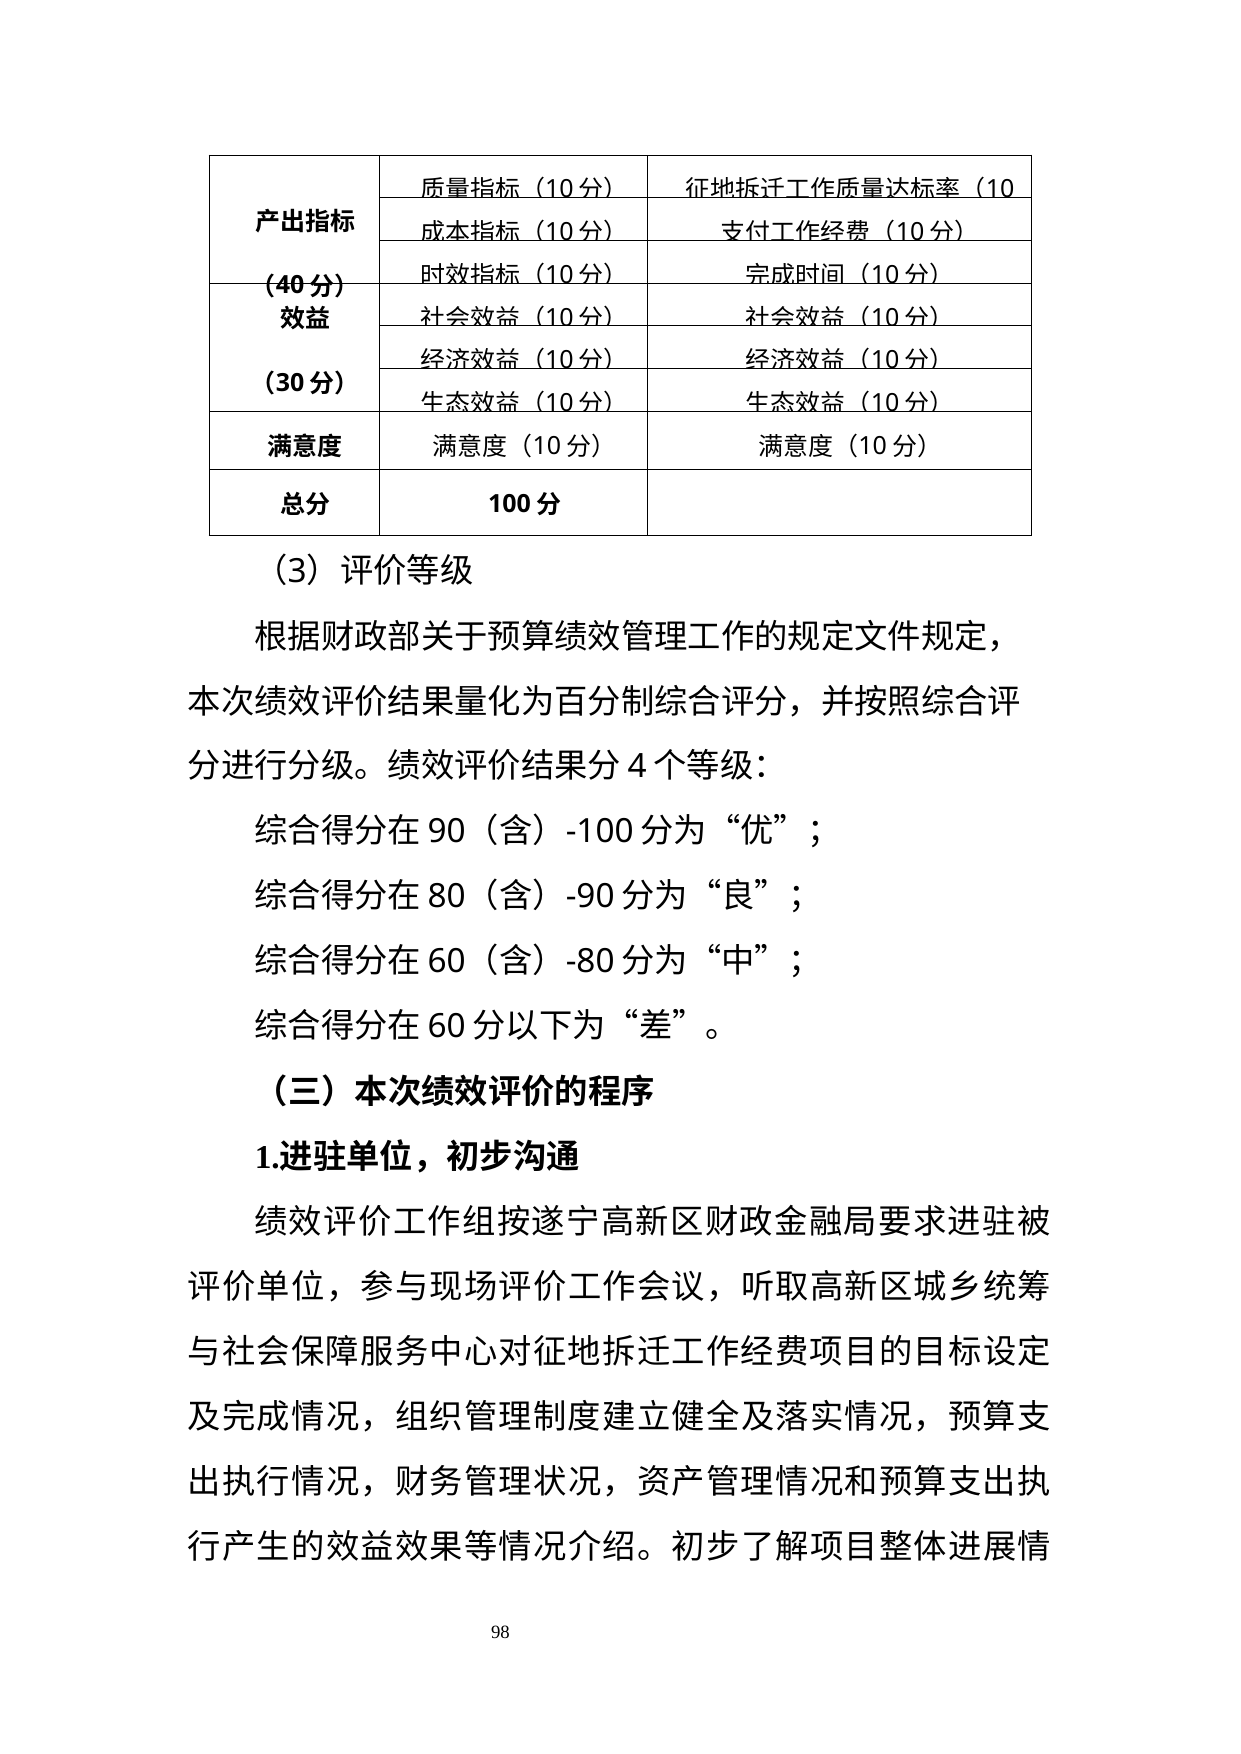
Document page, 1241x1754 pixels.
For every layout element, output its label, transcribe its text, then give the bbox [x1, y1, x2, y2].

table_cell [648, 470, 1031, 535]
text 综合得分在90（含）-100分为“优”； [187, 796, 1053, 861]
table_cell 生态效益（10分） [648, 369, 1031, 411]
table_cell 质量指标（10分） [380, 156, 647, 197]
subtitle （三）本次绩效评价的程序 [187, 1056, 1053, 1121]
text 根据财政部关于预算绩效管理工作的规定文件规定，本次绩效评价结果量化为百分制综合评分，并按照综合评分进行分级。绩效评价结果分4个等级： [187, 601, 1053, 796]
table_cell 完成时间（10分） [648, 241, 1031, 283]
text 综合得分在80（含）-90分为“良”； [187, 861, 1053, 926]
table_cell 成本指标（10分） [380, 198, 647, 240]
table_cell 经济效益（10分） [380, 326, 647, 368]
table_cell 满意度 （10分） [210, 412, 379, 469]
table_cell 总分 [210, 470, 379, 535]
table_cell 社会效益（10分） [380, 284, 647, 325]
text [187, 1186, 1053, 1576]
text 综合得分在60分以下为“差”。 [187, 991, 1053, 1056]
table_cell 满意度（10分） [648, 412, 1031, 469]
text （3）评价等级 [187, 536, 1053, 601]
subtitle 1.进驻单位，初步沟通 [187, 1121, 1053, 1186]
table_cell 征地拆迁工作质量达标率（10分） [648, 156, 1031, 197]
table_cell 效益 （30分） [210, 284, 379, 411]
table_cell 社会效益（10分） [648, 284, 1031, 325]
table_cell 产出指标 （40分） [210, 156, 379, 283]
table_cell 生态效益（10分） [380, 369, 647, 411]
table_cell 时效指标（10分） [380, 241, 647, 283]
table_cell 100分 [380, 470, 647, 535]
table_cell 经济效益（10分） [648, 326, 1031, 368]
table_cell 满意度（10分） [380, 412, 647, 469]
text 综合得分在60（含）-80分为“中”； [187, 926, 1053, 991]
table_cell 支付工作经费（10分） [648, 198, 1031, 240]
